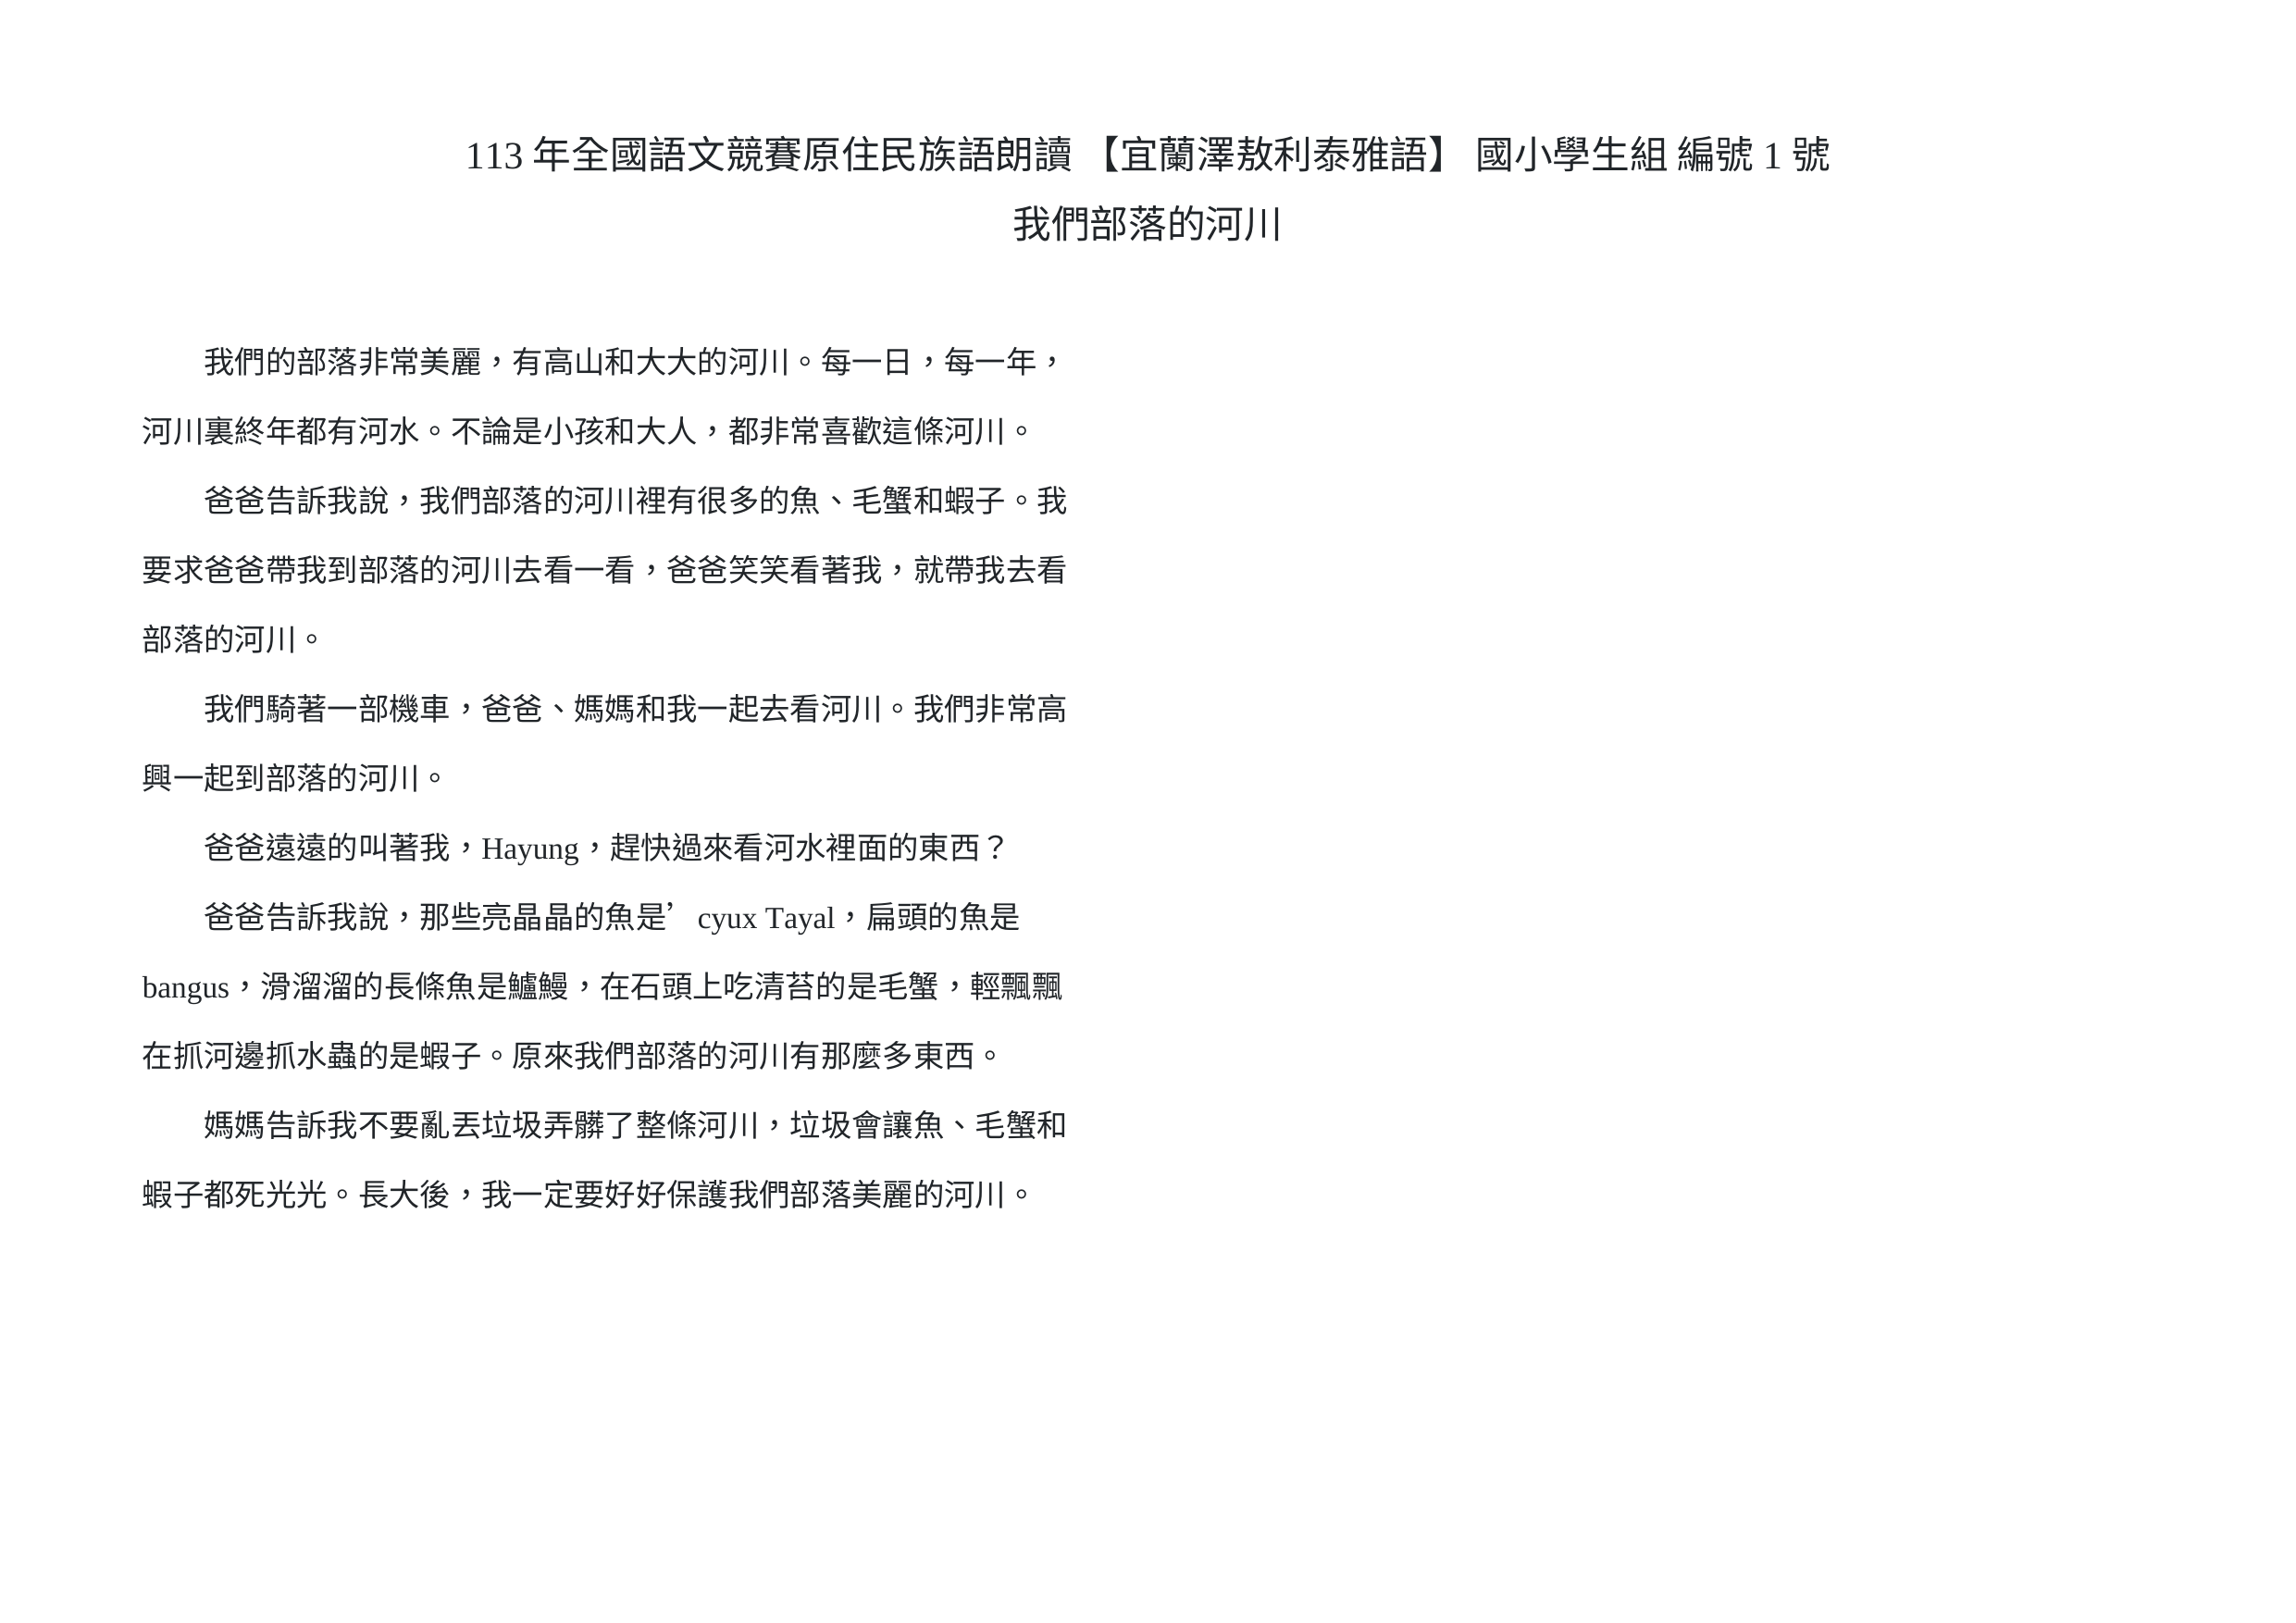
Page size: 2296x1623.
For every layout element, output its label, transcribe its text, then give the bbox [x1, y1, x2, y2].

text 我們騎著一部機車，爸爸、媽媽和我一起去看河川。我們非常高興一起到部落的河川。 [142, 673, 1090, 812]
text 爸爸遠遠的叫著我，Hayung，趕快過來看河水裡面的東西？ [142, 812, 1090, 881]
text 媽媽告訴我不要亂丟垃圾弄髒了整條河川，垃圾會讓魚、毛蟹和蝦子都死光光。長大後，我一定要好好保護我們部落美麗的河川。 [142, 1089, 1090, 1228]
text 我們的部落非常美麗，有高山和大大的河川。每一日，每一年，河川裏終年都有河水。不論是小孩和大人，都非常喜歡這條河川。 [142, 326, 1090, 465]
text 爸爸告訴我說，那些亮晶晶的魚是’cyux Tayal，扁頭的魚是bangus，滑溜溜的長條魚是鱸鰻，在石頭上吃清苔的是毛蟹，輕飄飄在抓河邊抓水蟲的是蝦子。原來我們部落的河川有那麼多東西。 [142, 881, 1090, 1089]
text 爸爸告訴我說，我們部落的河川裡有很多的魚、毛蟹和蝦子。我要求爸爸帶我到部落的河川去看一看，爸爸笑笑看著我，就帶我去看部落的河川。 [142, 465, 1090, 673]
text 113 年全國語文競賽原住民族語朗讀 【宜蘭澤敖利泰雅語】 國小學生組 編號 1 號 [142, 118, 2153, 187]
text 我們部落的河川 [142, 187, 2153, 256]
